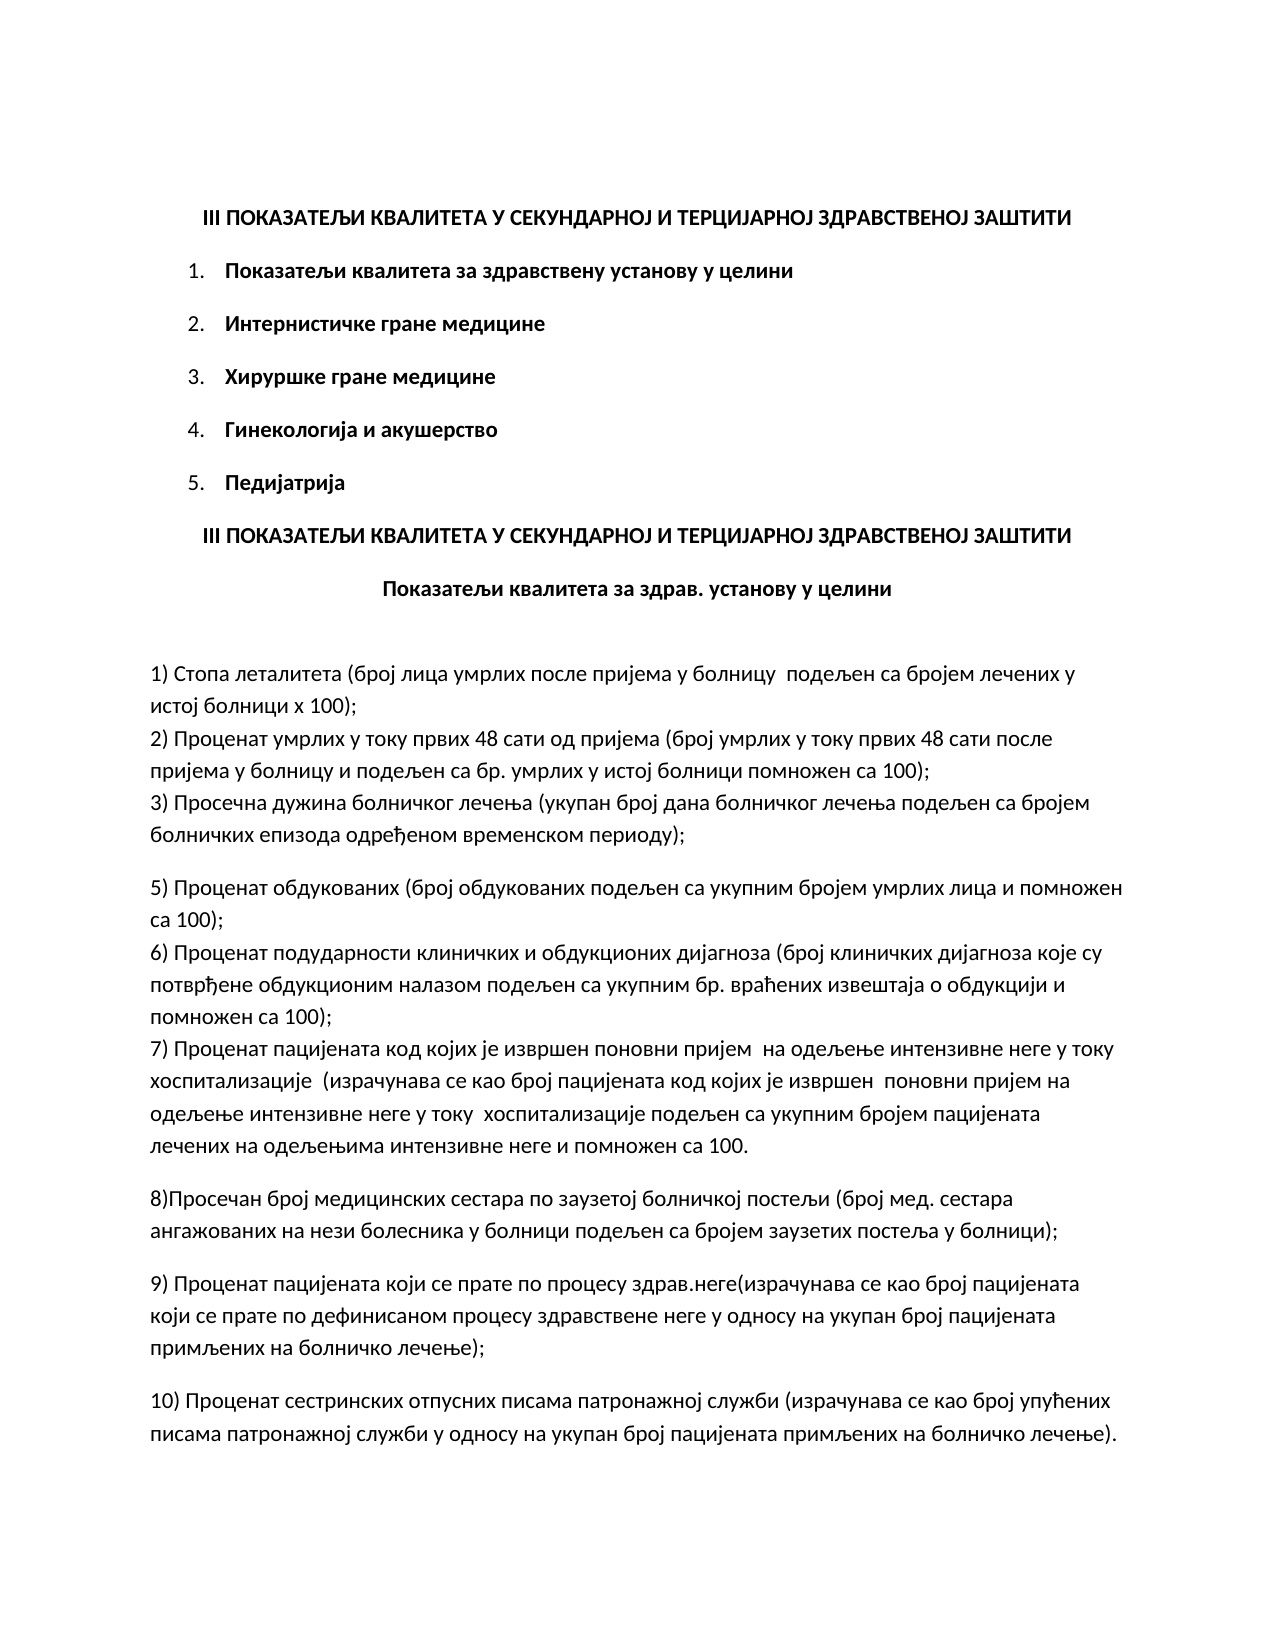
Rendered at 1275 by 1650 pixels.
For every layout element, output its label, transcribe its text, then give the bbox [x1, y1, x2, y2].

text 9) Проценат пацијената који се прате по процесу здрав.неге(израчунава се као број пацијената који се прате по дефинисаном процесу здравствене неге у односу на укупан број пацијената примљених на болничко лечење); [150, 1269, 1125, 1361]
text III ПОКАЗАТЕЉИ КВАЛИТЕТА У СЕКУНДАРНОЈ И ТЕРЦИЈАРНОЈ ЗДРАВСТВЕНОЈ ЗАШТИТИ [150, 521, 1125, 549]
list Интернистичке гране медицине [187, 309, 1125, 337]
list Гинекологија и акушерство [187, 415, 1125, 443]
text 10) Проценат сестринских отпусних писама патронажној служби (израчунава се као број упућених писама патронажној служби у односу на укупан број пацијената примљених на болничко лечење). [150, 1386, 1125, 1447]
list Педијатрија [187, 468, 1125, 496]
list Показатељи квалитета за здравствену установу у целини [187, 256, 1125, 284]
text 5) Проценат обдукованих (број обдукованих подељен са укупним бројем умрлих лица и помножен са 100); 6) Проценат подударности клиничких и обдукционих дијагноза (број клиничких дијагноза које су потврђене обдукционим налазом подељен са укупним бр. враћених извештаја о обдукцији и помножен са 100); 7) Проценат пацијената код којих је извршен поновни пријем на одељење интензивне неге у току хоспитализације (израчунава се као број пацијената код којих је извршен поновни пријем на одељење интензивне неге у току хоспитализације подељен са укупним бројем пацијената лечених на одељењима интензивне неге и помножен са 100. [150, 873, 1125, 1159]
text III ПОКАЗАТЕЉИ КВАЛИТЕТА У СЕКУНДАРНОЈ И ТЕРЦИЈАРНОЈ ЗДРАВСТВЕНОЈ ЗАШТИТИ [150, 203, 1125, 231]
text 8)Просечан број медицинских сестара по заузетој болничкој постељи (број мед. сестара ангажованих на нези болесника у болници подељен са бројем заузетих постеља у болници); [150, 1184, 1125, 1244]
text Показатељи квалитета за здрав. установу у целини [150, 574, 1125, 602]
list Хируршке гране медицине [187, 362, 1125, 390]
text 1) Стопа леталитета (број лица умрлих после пријема у болницу подељен са бројем лечених у истој болници x 100); 2) Проценат умрлих у току првих 48 сати од пријема (број умрлих у току првих 48 сати после пријема у болницу и подељен са бр. умрлих у истој болници помножен са 100); 3) Просечна дужина болничког лечења (укупан број дана болничког лечења подељен са бројем болничких епизода одређеном временском периоду); [150, 627, 1125, 848]
